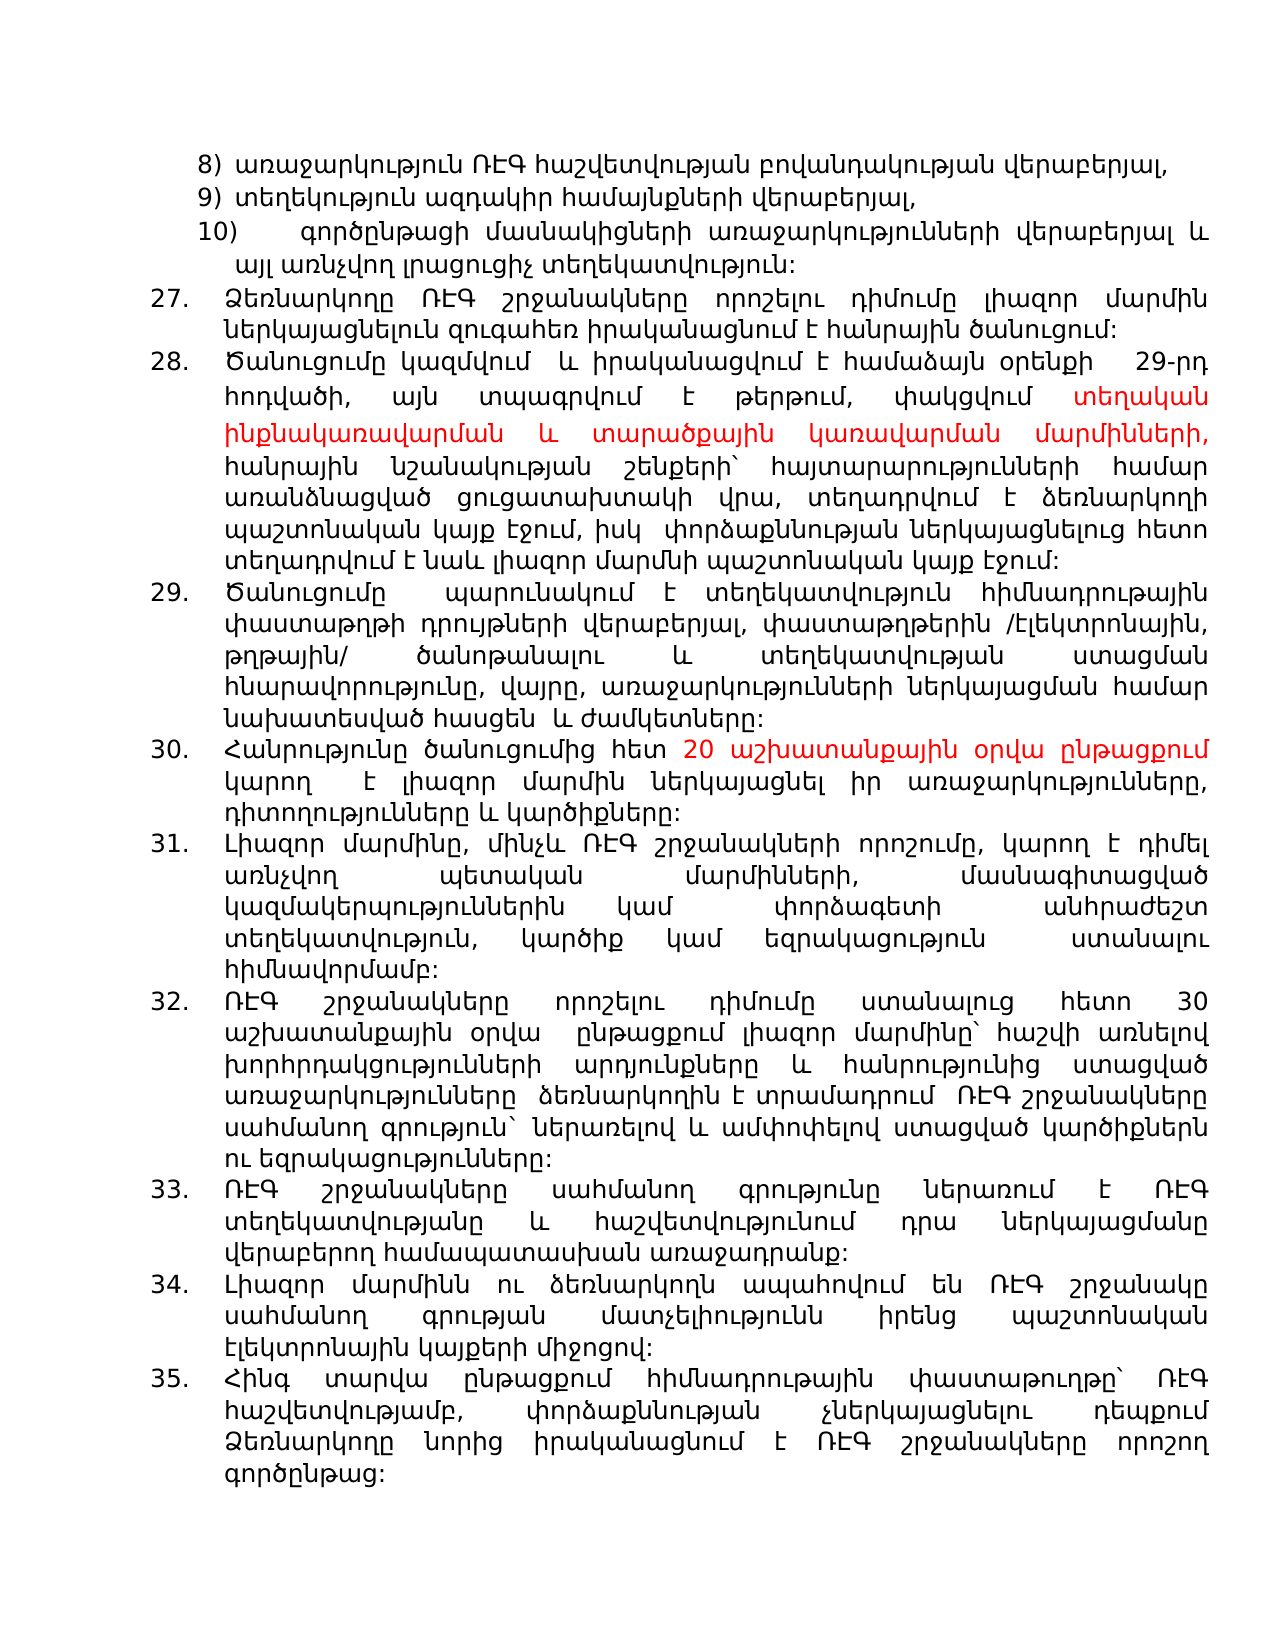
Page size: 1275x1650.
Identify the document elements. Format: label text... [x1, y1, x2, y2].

list ՌԷԳ շրջանակները սահմանող գրությունը ներառում է ՌԷԳ տեղեկատվությանը և հաշվետվությունում դրա ներկայացմանը վերաբերող համապատասխան առաջադրանք: [150, 1176, 1209, 1268]
list ՌԷԳ շրջանակները որոշելու դիմումը ստանալուց հետո 30 աշխատանքային օրվա ընթացքում լիազոր մարմինը՝ հաշվի առնելով խորհրդակցությունների արդյունքները և հանրությունից ստացված առաջարկությունները ձեռնարկողին է տրամադրում ՌԷԳ շրջանակները սահմանող գրություն` ներառելով և ամփոփելով ստացված կարծիքներն ու եզրակացությունները: [150, 987, 1209, 1173]
list Հանրությունը ծանուցումից հետ 20 աշխատանքային օրվա ընթացքում կարող է լիազոր մարմին ներկայացնել իր առաջարկությունները, դիտողությունները և կարծիքները: [150, 735, 1209, 827]
list Ձեռնարկողը ՌԷԳ շրջանակները որոշելու դիմումը լիազոր մարմին ներկայացնելուն զուգահեռ իրականացնում է հանրային ծանուցում: [150, 284, 1209, 345]
list Ծանուցումը պարունակում է տեղեկատվություն հիմնադրութային փաստաթղթի դրույթների վերաբերյալ, փաստաթղթերին /էլեկտրոնային, թղթային/ ծանոթանալու և տեղեկատվության ստացման հնարավորությունը, վայրը, առաջարկությունների ներկայացման համար նախատեսված հասցեն և ժամկետները: [150, 578, 1209, 733]
list տեղեկություն ազդակիր համայնքների վերաբերյալ, [197, 183, 1209, 213]
list առաջարկություն ՌԷԳ հաշվետվության բովանդակության վերաբերյալ, [197, 150, 1209, 179]
list Լիազոր մարմինն ու ձեռնարկողն ապահովում են ՌԷԳ շրջանակը սահմանող գրության մատչելիությունն իրենց պաշտոնական էլեկտրոնային կայքերի միջոցով: [150, 1270, 1209, 1362]
list Լիազոր մարմինը, մինչև ՌԷԳ շրջանակների որոշումը, կարող է դիմել առնչվող պետական մարմինների, մասնագիտացված կազմակերպություններին կամ փորձագետի անհրաժեշտ տեղեկատվություն, կարծիք կամ եզրակացություն ստանալու հիմնավորմամբ: [150, 829, 1209, 984]
list Ծանուցումը կազմվում և իրականացվում է համաձայն օրենքի 29-րդ հոդվածի, այն տպագրվում է թերթում, փակցվում տեղական ինքնակառավարման և տարածքային կառավարման մարմինների, հանրային նշանակության շենքերի՝ հայտարարությունների համար առանձնացված ցուցատախտակի վրա, տեղադրվում է ձեռնարկողի պաշտոնական կայք էջում, իսկ փորձաքննության ներկայացնելուց հետո տեղադրվում է նաև լիազոր մարմնի պաշտոնական կայք էջում: [150, 347, 1209, 576]
list Հինգ տարվա ընթացքում հիմնադրութային փաստաթուղթը՝ ՌէԳ հաշվետվությամբ, փորձաքննության չներկայացնելու դեպքում Ձեռնարկողը նորից իրականացնում է ՌԷԳ շրջանակները որոշող գործընթաց: [150, 1364, 1209, 1488]
list գործընթացի մասնակիցների առաջարկությունների վերաբերյալ և այլ առնչվող լրացուցիչ տեղեկատվություն: [197, 217, 1209, 280]
